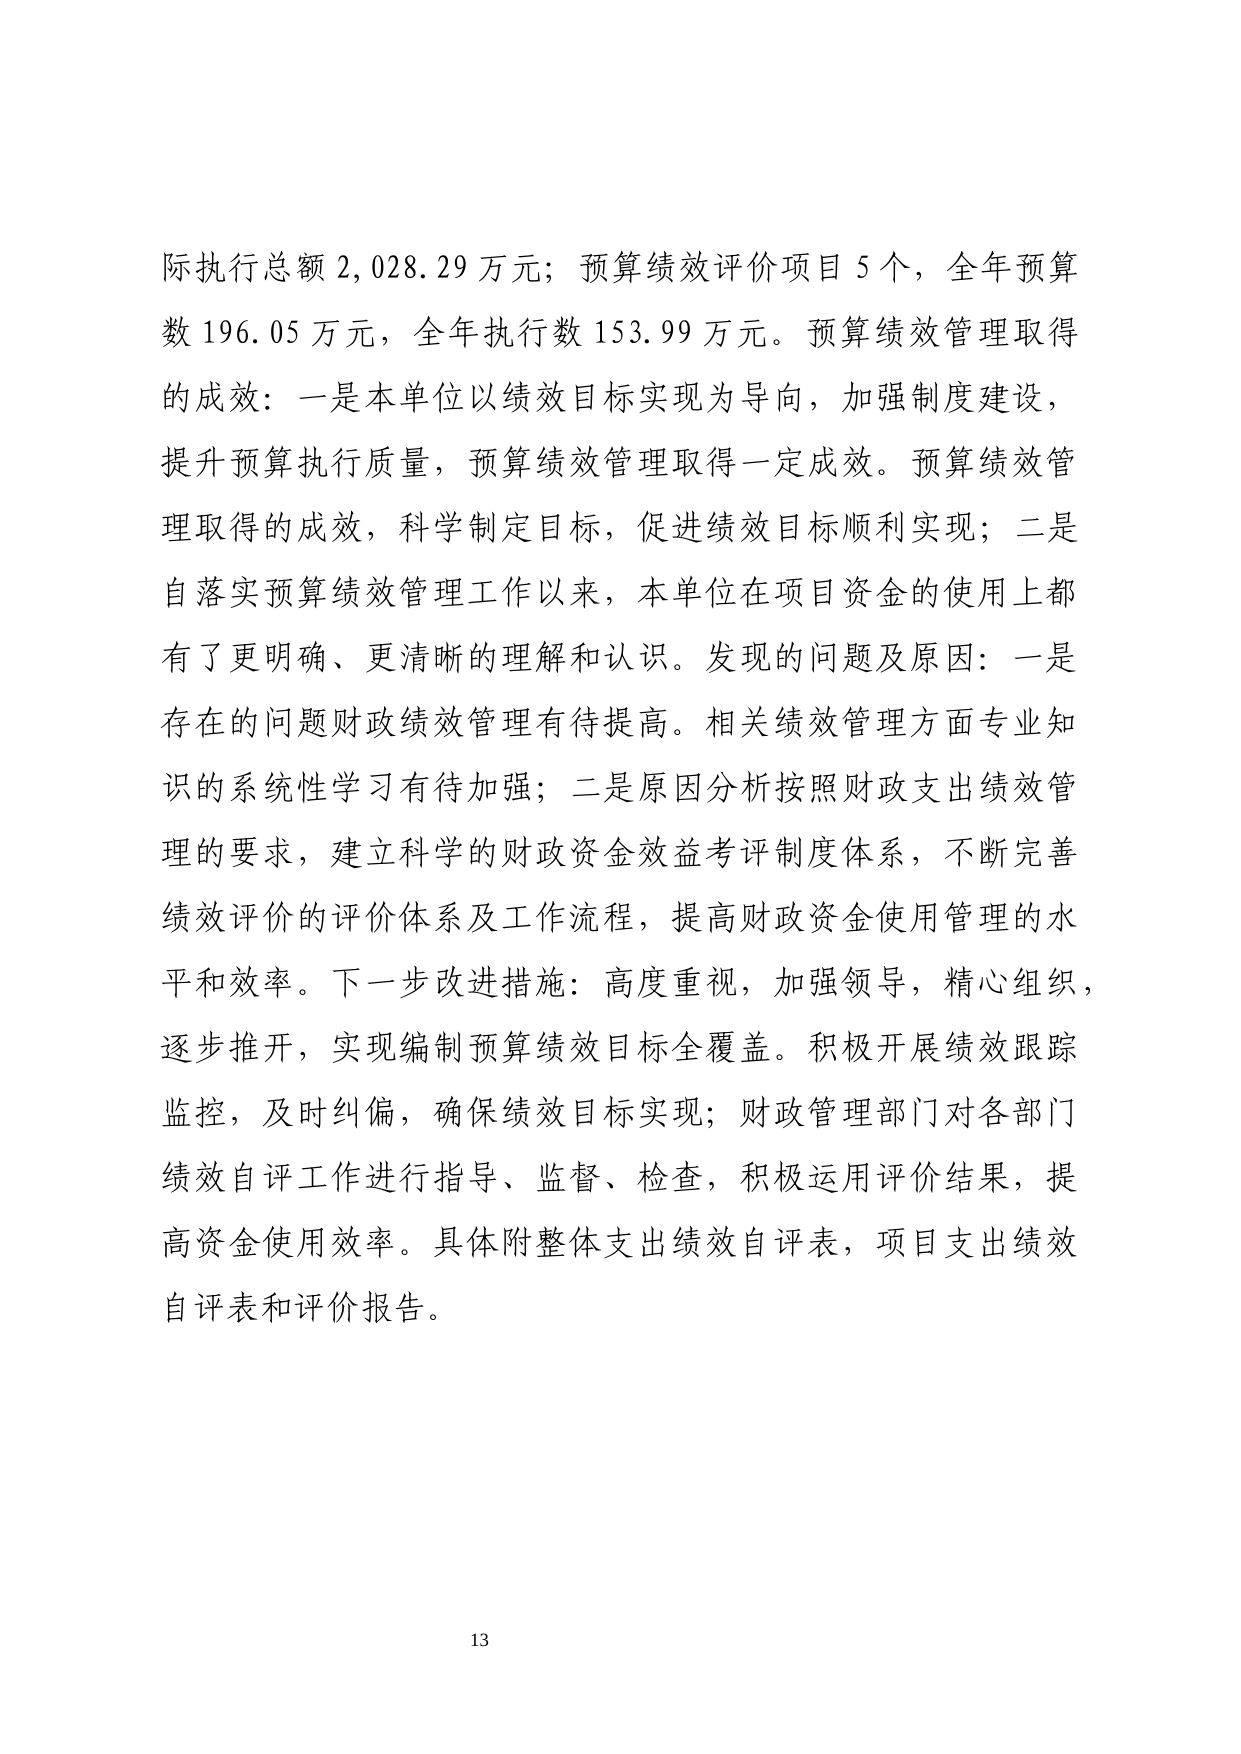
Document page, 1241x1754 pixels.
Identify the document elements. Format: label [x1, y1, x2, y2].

text [159, 233, 1081, 1338]
